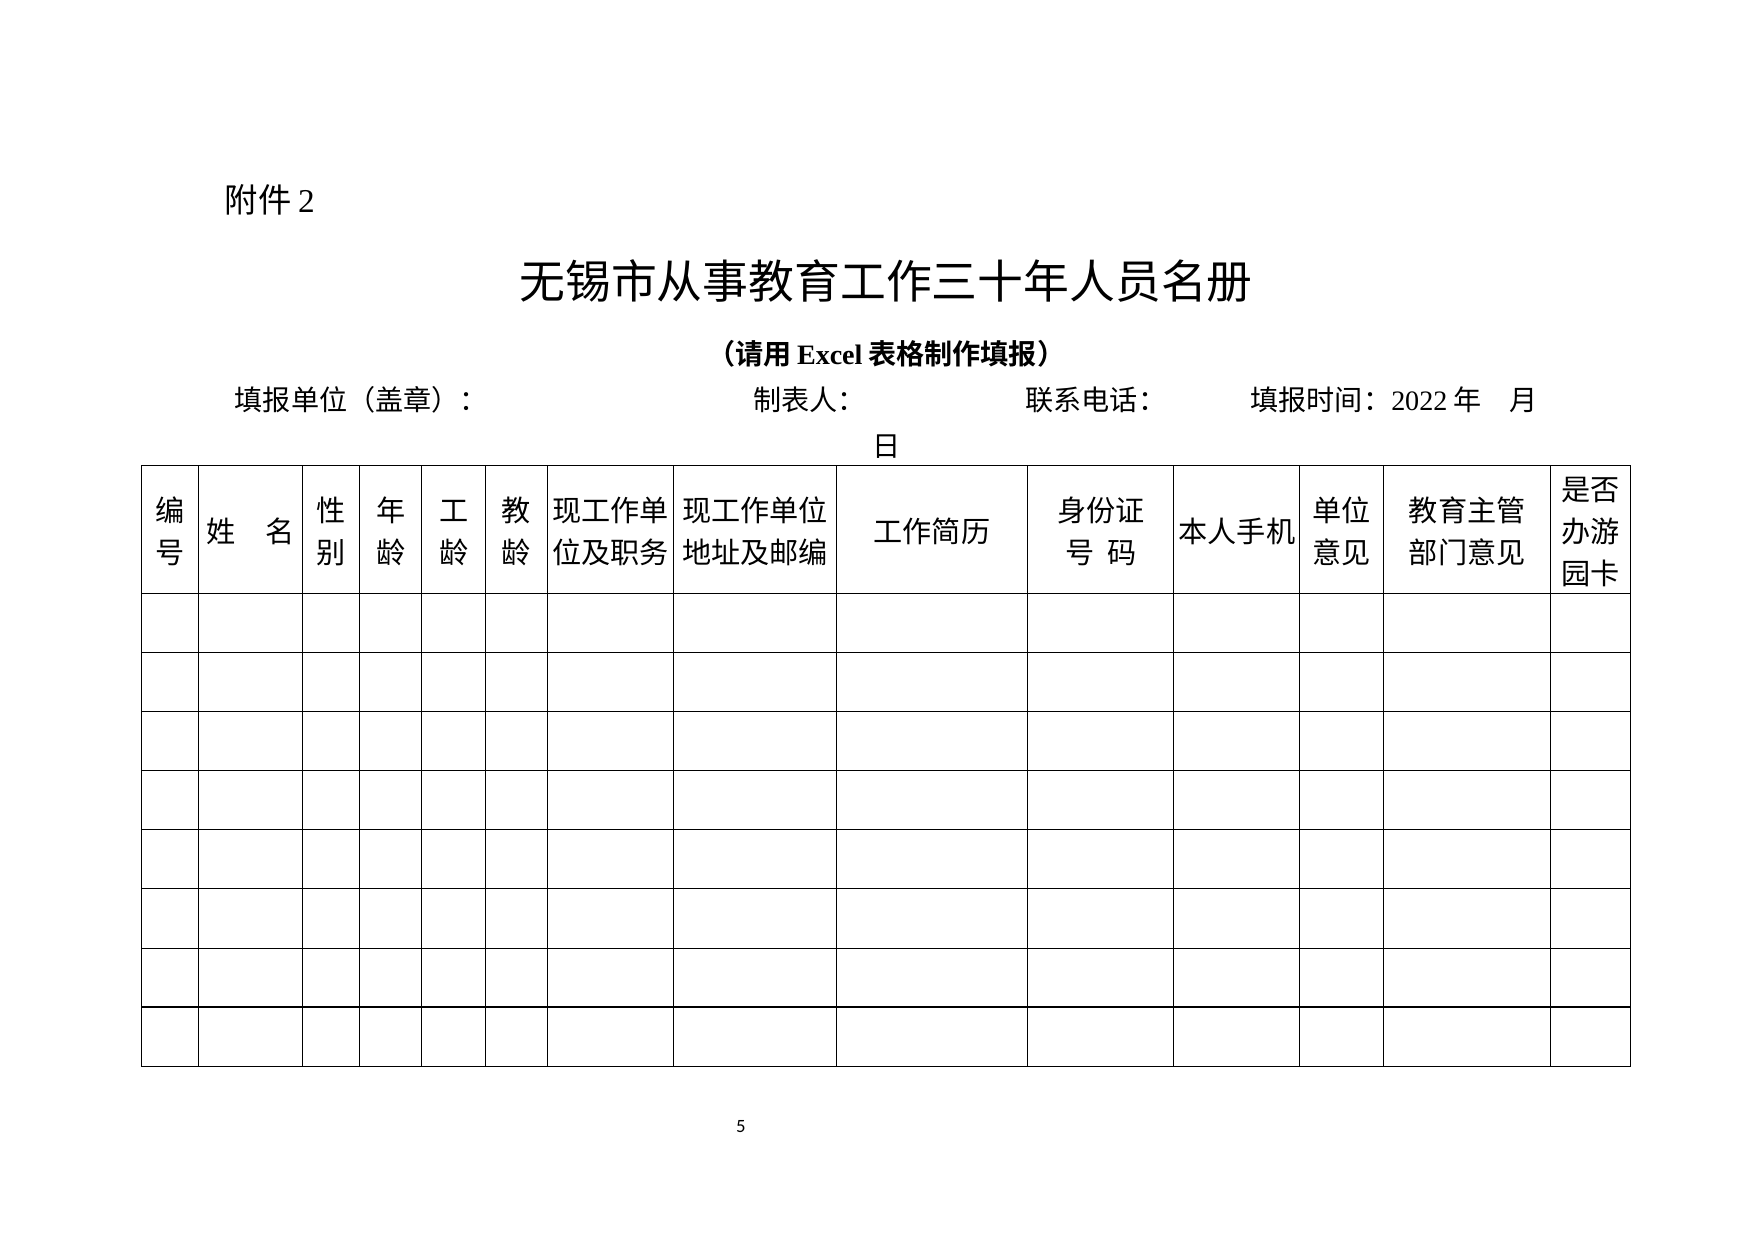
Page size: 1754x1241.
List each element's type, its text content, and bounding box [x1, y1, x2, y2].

table_cell [548, 653, 673, 711]
table_cell [1384, 712, 1550, 770]
table_cell [1174, 949, 1299, 1006]
table_header 编 号 [142, 466, 198, 593]
table_cell [548, 712, 673, 770]
table_cell [199, 653, 302, 711]
table_cell [360, 712, 421, 770]
table_cell [674, 830, 836, 888]
table_cell [1551, 889, 1630, 947]
table_cell [142, 771, 198, 829]
table_cell [1174, 594, 1299, 652]
table_cell [142, 712, 198, 770]
table_cell [486, 830, 547, 888]
table_header 单位 意见 [1300, 466, 1383, 593]
table_cell [486, 594, 547, 652]
table_cell [486, 949, 547, 1006]
table_cell [422, 594, 485, 652]
table_cell [360, 1008, 421, 1066]
table_cell [422, 949, 485, 1006]
table_cell [674, 594, 836, 652]
table_cell [1300, 771, 1383, 829]
table_cell [1174, 889, 1299, 947]
table_cell [1028, 594, 1173, 652]
table_cell [1174, 653, 1299, 711]
table_cell [548, 1008, 673, 1066]
table_cell [486, 712, 547, 770]
table_cell [1384, 889, 1550, 947]
table_header 工作简历 [837, 466, 1027, 593]
table_cell [1028, 712, 1173, 770]
table_cell [303, 949, 359, 1006]
table_cell [199, 712, 302, 770]
table_cell [674, 949, 836, 1006]
table_header 性 别 [303, 466, 359, 593]
table_header 本人手机 [1174, 466, 1299, 593]
text （请用Excel表格制作填报） [224, 328, 1547, 373]
table_cell [837, 594, 1027, 652]
table_cell [422, 1008, 485, 1066]
table_cell [1384, 653, 1550, 711]
table_cell [199, 889, 302, 947]
table_cell [303, 771, 359, 829]
table_cell [837, 1008, 1027, 1066]
table_cell [548, 594, 673, 652]
table_cell [1551, 949, 1630, 1006]
table_cell [674, 653, 836, 711]
table_cell [142, 653, 198, 711]
table_cell [1300, 949, 1383, 1006]
table_cell [1384, 830, 1550, 888]
table_cell [1384, 949, 1550, 1006]
table_cell [837, 889, 1027, 947]
table_cell [1551, 771, 1630, 829]
table_cell [303, 653, 359, 711]
table_cell [360, 594, 421, 652]
table_cell [1028, 830, 1173, 888]
table_cell [142, 949, 198, 1006]
table_cell [199, 594, 302, 652]
table_cell [1551, 594, 1630, 652]
table_header 教育主管 部门意见 [1384, 466, 1550, 593]
table_cell [1384, 1008, 1550, 1066]
table_cell [1028, 889, 1173, 947]
table_cell [303, 594, 359, 652]
text 填报单位（盖章）： 制表人： 联系电话： 填报时间：2022年 月 日 [224, 373, 1547, 465]
table_cell [548, 830, 673, 888]
table_cell [422, 653, 485, 711]
table_cell [674, 712, 836, 770]
table_cell [422, 712, 485, 770]
table_cell [303, 712, 359, 770]
table_cell [1028, 949, 1173, 1006]
table_cell [548, 771, 673, 829]
text 无锡市从事教育工作三十年人员名册 [224, 230, 1547, 328]
table_cell [303, 889, 359, 947]
table_cell [1300, 830, 1383, 888]
table_cell [837, 830, 1027, 888]
table_cell [486, 771, 547, 829]
table_header 现工作单位及职务 [548, 466, 673, 593]
table_header 工 龄 [422, 466, 485, 593]
table_cell [1551, 1008, 1630, 1066]
table_cell [360, 889, 421, 947]
table_header 教 龄 [486, 466, 547, 593]
table_cell [199, 949, 302, 1006]
table_cell [1174, 771, 1299, 829]
table_cell [1384, 594, 1550, 652]
table_cell [142, 889, 198, 947]
table_cell [1028, 771, 1173, 829]
table_cell [1028, 1008, 1173, 1066]
table_cell [199, 771, 302, 829]
table_cell [142, 1008, 198, 1066]
table_cell [360, 830, 421, 888]
table_cell [1551, 830, 1630, 888]
table_header 姓 名 [199, 466, 302, 593]
table_cell [199, 1008, 302, 1066]
table_header 身份证 号 码 [1028, 466, 1173, 593]
table_cell [486, 1008, 547, 1066]
table_cell [142, 594, 198, 652]
table_cell [674, 889, 836, 947]
table_cell [674, 771, 836, 829]
table_cell [422, 830, 485, 888]
table_cell [1028, 653, 1173, 711]
table_cell [837, 949, 1027, 1006]
table_cell [548, 949, 673, 1006]
table_cell [1174, 830, 1299, 888]
table_cell [1300, 712, 1383, 770]
table_cell [1551, 653, 1630, 711]
text 附件2 [224, 165, 1547, 230]
table_cell [303, 830, 359, 888]
table_cell [1300, 1008, 1383, 1066]
table_cell [360, 653, 421, 711]
table_header 年 龄 [360, 466, 421, 593]
table_cell [1384, 771, 1550, 829]
table_cell [360, 771, 421, 829]
table_header 现工作单位地址及邮编 [674, 466, 836, 593]
table_header 是否办游园卡 [1551, 466, 1630, 593]
table_cell [199, 830, 302, 888]
table_cell [1300, 653, 1383, 711]
table_cell [548, 889, 673, 947]
table_cell [1174, 712, 1299, 770]
table_cell [486, 653, 547, 711]
table_cell [837, 653, 1027, 711]
table_cell [1300, 889, 1383, 947]
table_cell [422, 771, 485, 829]
table_cell [1300, 594, 1383, 652]
table_cell [674, 1008, 836, 1066]
table_cell [1551, 712, 1630, 770]
table_cell [486, 889, 547, 947]
table_cell [837, 771, 1027, 829]
table_cell [837, 712, 1027, 770]
table_cell [422, 889, 485, 947]
table_cell [1174, 1008, 1299, 1066]
table_cell [303, 1008, 359, 1066]
table_cell [142, 830, 198, 888]
table_cell [360, 949, 421, 1006]
